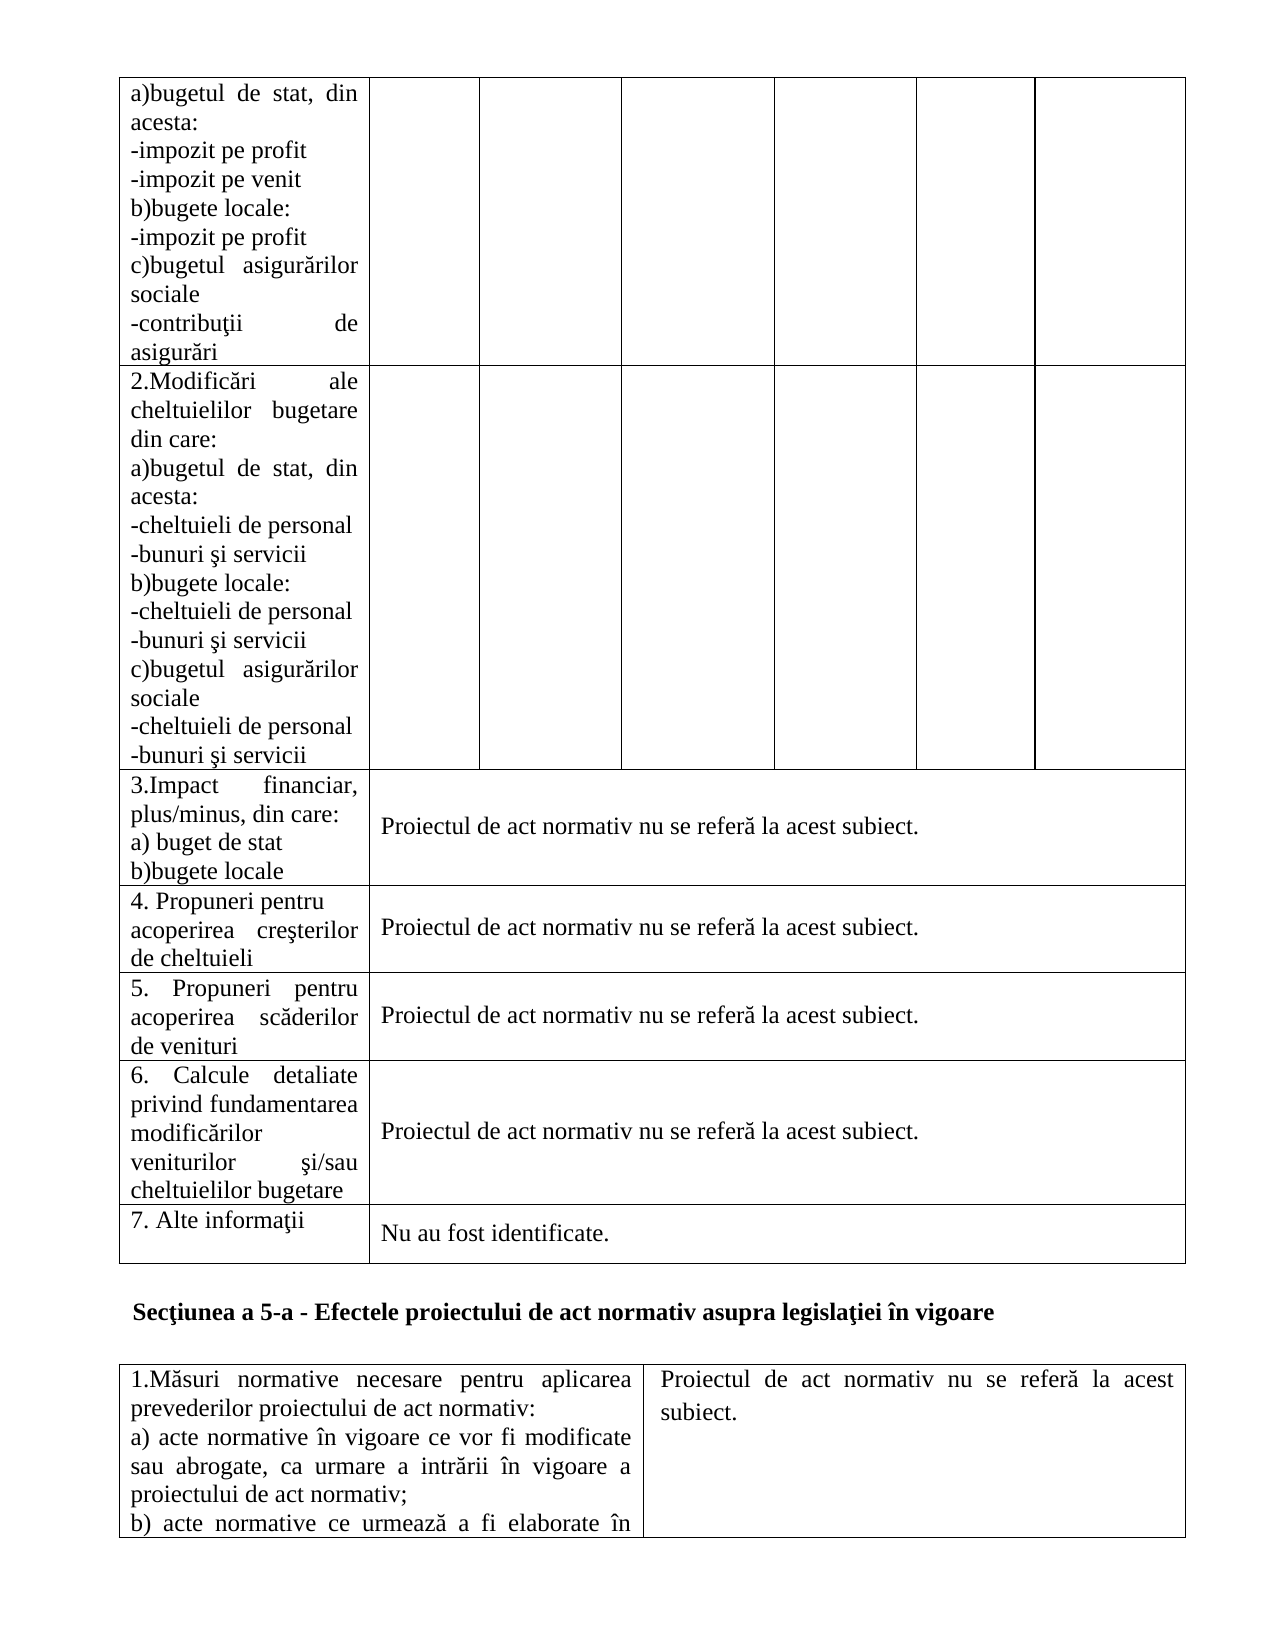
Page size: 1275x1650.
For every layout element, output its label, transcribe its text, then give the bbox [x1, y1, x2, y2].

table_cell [120, 78, 369, 365]
table_cell [1036, 366, 1185, 769]
table_cell [622, 78, 774, 365]
table_cell Proiectul de act normativ nu se referă la acest subiect. [370, 1061, 1185, 1204]
table_cell [480, 78, 621, 365]
table_cell Nu au fost identificate. [370, 1205, 1185, 1263]
table_cell 4. Propuneri pentru acoperirea creşterilor de cheltuieli [120, 886, 369, 972]
table_cell [775, 366, 916, 769]
table_cell [370, 366, 479, 769]
table_cell [917, 78, 1034, 365]
table_cell [370, 78, 479, 365]
table_cell [917, 366, 1034, 769]
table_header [120, 1365, 643, 1537]
table_cell [480, 366, 621, 769]
text Secţiunea a 5-a - Efectele proiectului de act normativ asupra legislaţiei în vigoare [89, 1297, 1186, 1326]
table_cell Proiectul de act normativ nu se referă la acest subiect. [370, 973, 1185, 1059]
table_cell 2.Modificări ale cheltuielilor bugetare din care: a)bugetul de stat, din acesta: -cheltuieli de personal -bunuri şi servicii b)bugete locale: -cheltuieli de personal -bunuri şi servicii c)bugetul asigurărilor sociale -cheltuieli de personal -bunuri şi servicii [120, 366, 369, 769]
table_cell [1036, 78, 1185, 365]
table_cell Proiectul de act normativ nu se referă la acest subiect. [370, 886, 1185, 972]
table_cell [622, 366, 774, 769]
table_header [644, 1365, 1185, 1537]
table_cell Proiectul de act normativ nu se referă la acest subiect. [370, 770, 1185, 885]
table_cell 6. Calcule detaliate privind fundamentarea modificărilor veniturilor şi/sau cheltuielilor bugetare [120, 1061, 369, 1204]
table_cell 7. Alte informaţii [120, 1205, 369, 1263]
table_cell 3.Impact financiar, plus/minus, din care: a) buget de stat b)bugete locale [120, 770, 369, 885]
table_cell [775, 78, 916, 365]
table_cell 5. Propuneri pentru acoperirea scăderilor de venituri [120, 973, 369, 1059]
